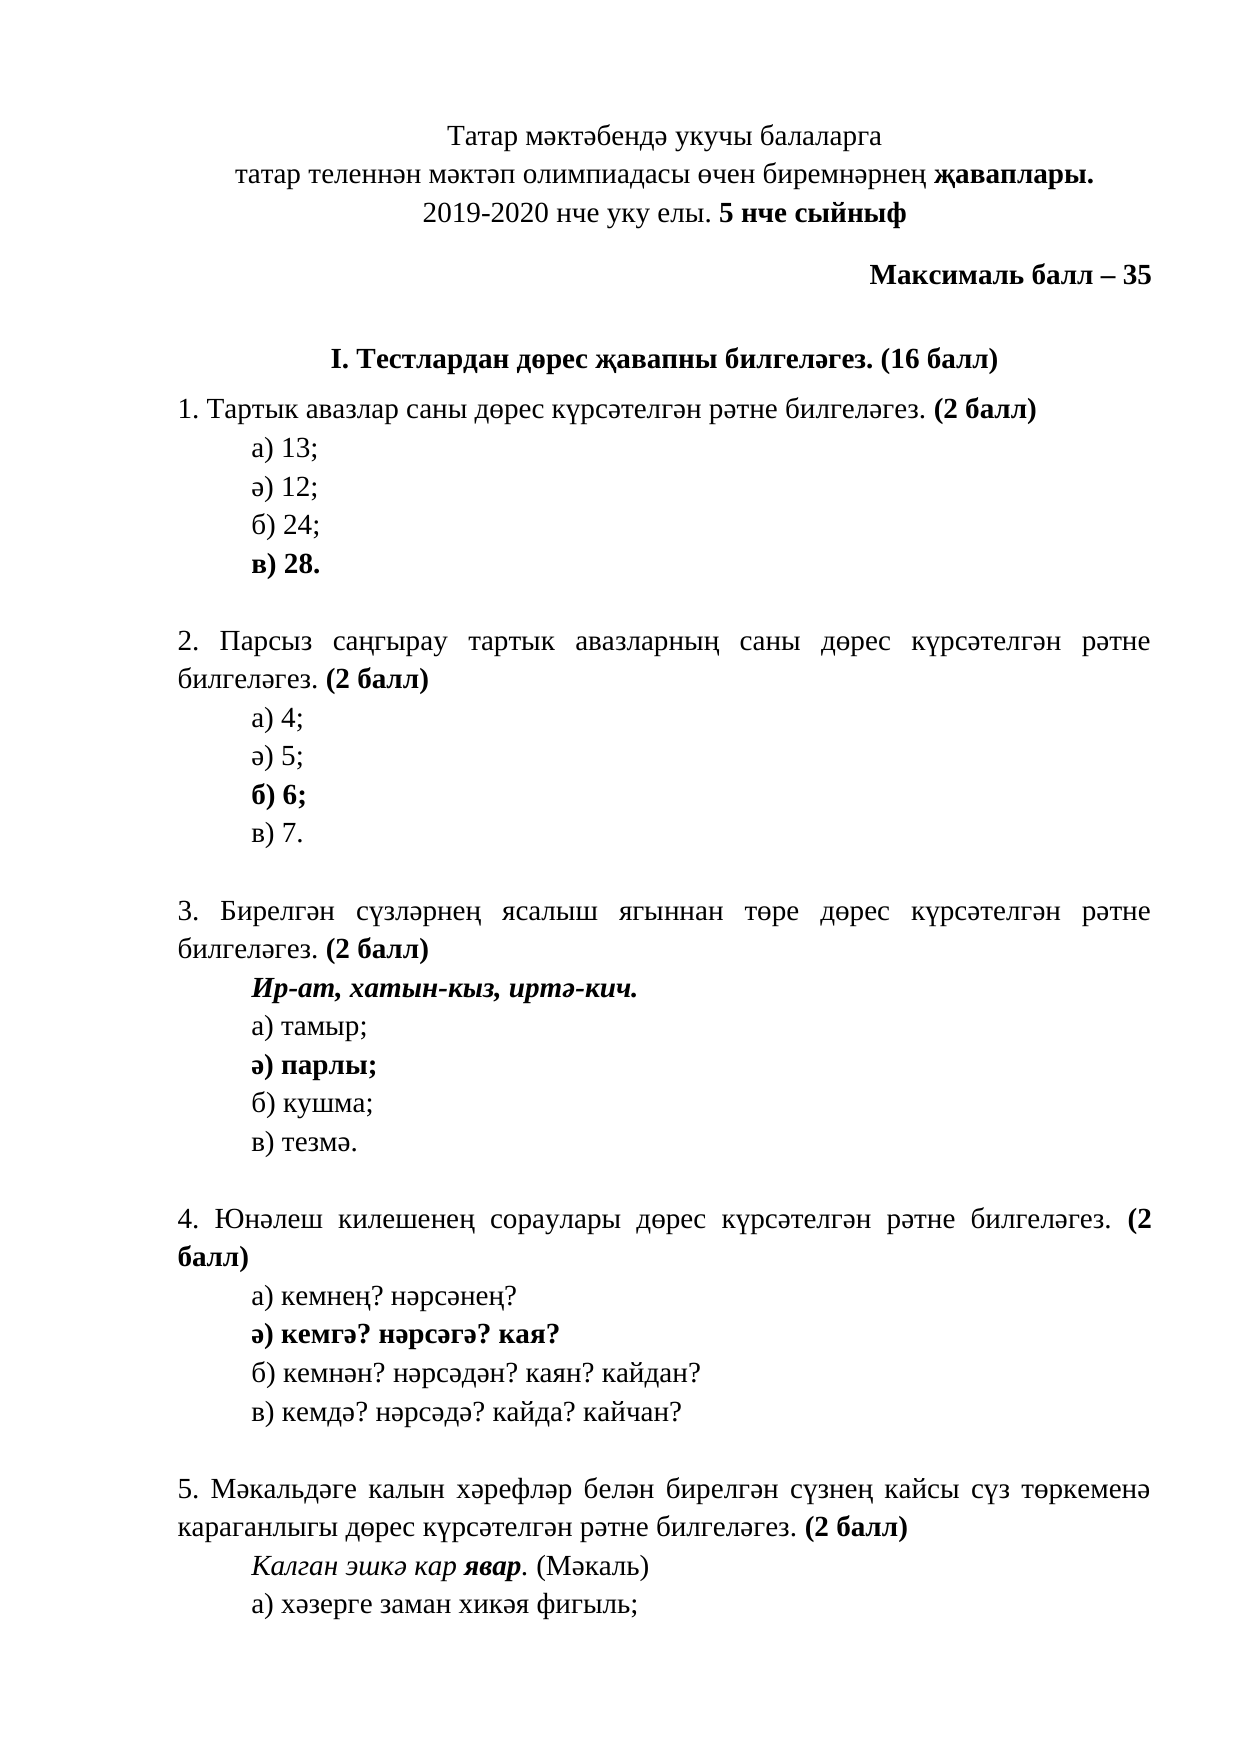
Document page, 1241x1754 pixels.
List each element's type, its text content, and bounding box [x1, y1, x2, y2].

text в) кемдә? нәрсәдә? кайда? кайчан? [177, 1394, 1152, 1427]
text а) 4; [177, 700, 1152, 733]
text в) 28. [177, 546, 1152, 579]
text а) хәзерге заман хикәя фигыль; [177, 1586, 1152, 1620]
text Ир-ат, хатын-кыз, иртә-кич. [177, 970, 1152, 1003]
text б) 6; [177, 777, 1152, 811]
text ә) 12; [177, 469, 1152, 502]
text 2. Парсыз саңгырау тартык авазларның саны дөрес күрсәтелгән рәтне билгеләгез. (2 балл) [177, 623, 1152, 695]
text в) 7. [177, 816, 1152, 849]
text 2019-2020 нче уку елы. 5 нче сыйныф [177, 195, 1152, 229]
text Калган эшкә кар явар. (Мәкаль) [177, 1548, 1152, 1581]
text а) 13; [177, 430, 1152, 464]
text ә) 5; [177, 738, 1152, 772]
text татар теленнән мәктәп олимпиадасы өчен биремнәрнең җаваплары. [177, 157, 1152, 190]
text ә) кемгә? нәрсәгә? кая? [177, 1317, 1152, 1350]
text а) кемнең? нәрсәнең? [177, 1278, 1152, 1312]
text ә) парлы; [177, 1047, 1152, 1080]
text б) 24; [177, 507, 1152, 541]
text 3. Бирелгән сүзләрнең ясалыш ягыннан төре дөрес күрсәтелгән рәтне билгеләгез. (2 балл) [177, 893, 1152, 965]
text б) кемнән? нәрсәдән? каян? кайдан? [177, 1355, 1152, 1389]
text б) кушма; [177, 1085, 1152, 1119]
text I. Тестлардан дөрес җавапны билгеләгез. (16 балл) [177, 341, 1152, 375]
text 4. Юнәлеш килешенең сораулары дөрес күрсәтелгән рәтне билгеләгез. (2 балл) [177, 1201, 1152, 1273]
text в) тезмә. [177, 1124, 1152, 1157]
text 1. Тартык авазлар саны дөрес күрсәтелгән рәтне билгеләгез. (2 балл) [177, 392, 1152, 425]
text 5. Мәкальдәге калын хәрефләр белән бирелгән сүзнең кайсы сүз төркеменә караганлыгы дөрес күрсәтелгән рәтне билгеләгез. (2 балл) [177, 1471, 1152, 1543]
text а) тамыр; [177, 1008, 1152, 1042]
text Татар мәктәбендә укучы балаларга [177, 118, 1152, 152]
text Максималь балл – 35 [177, 257, 1152, 291]
